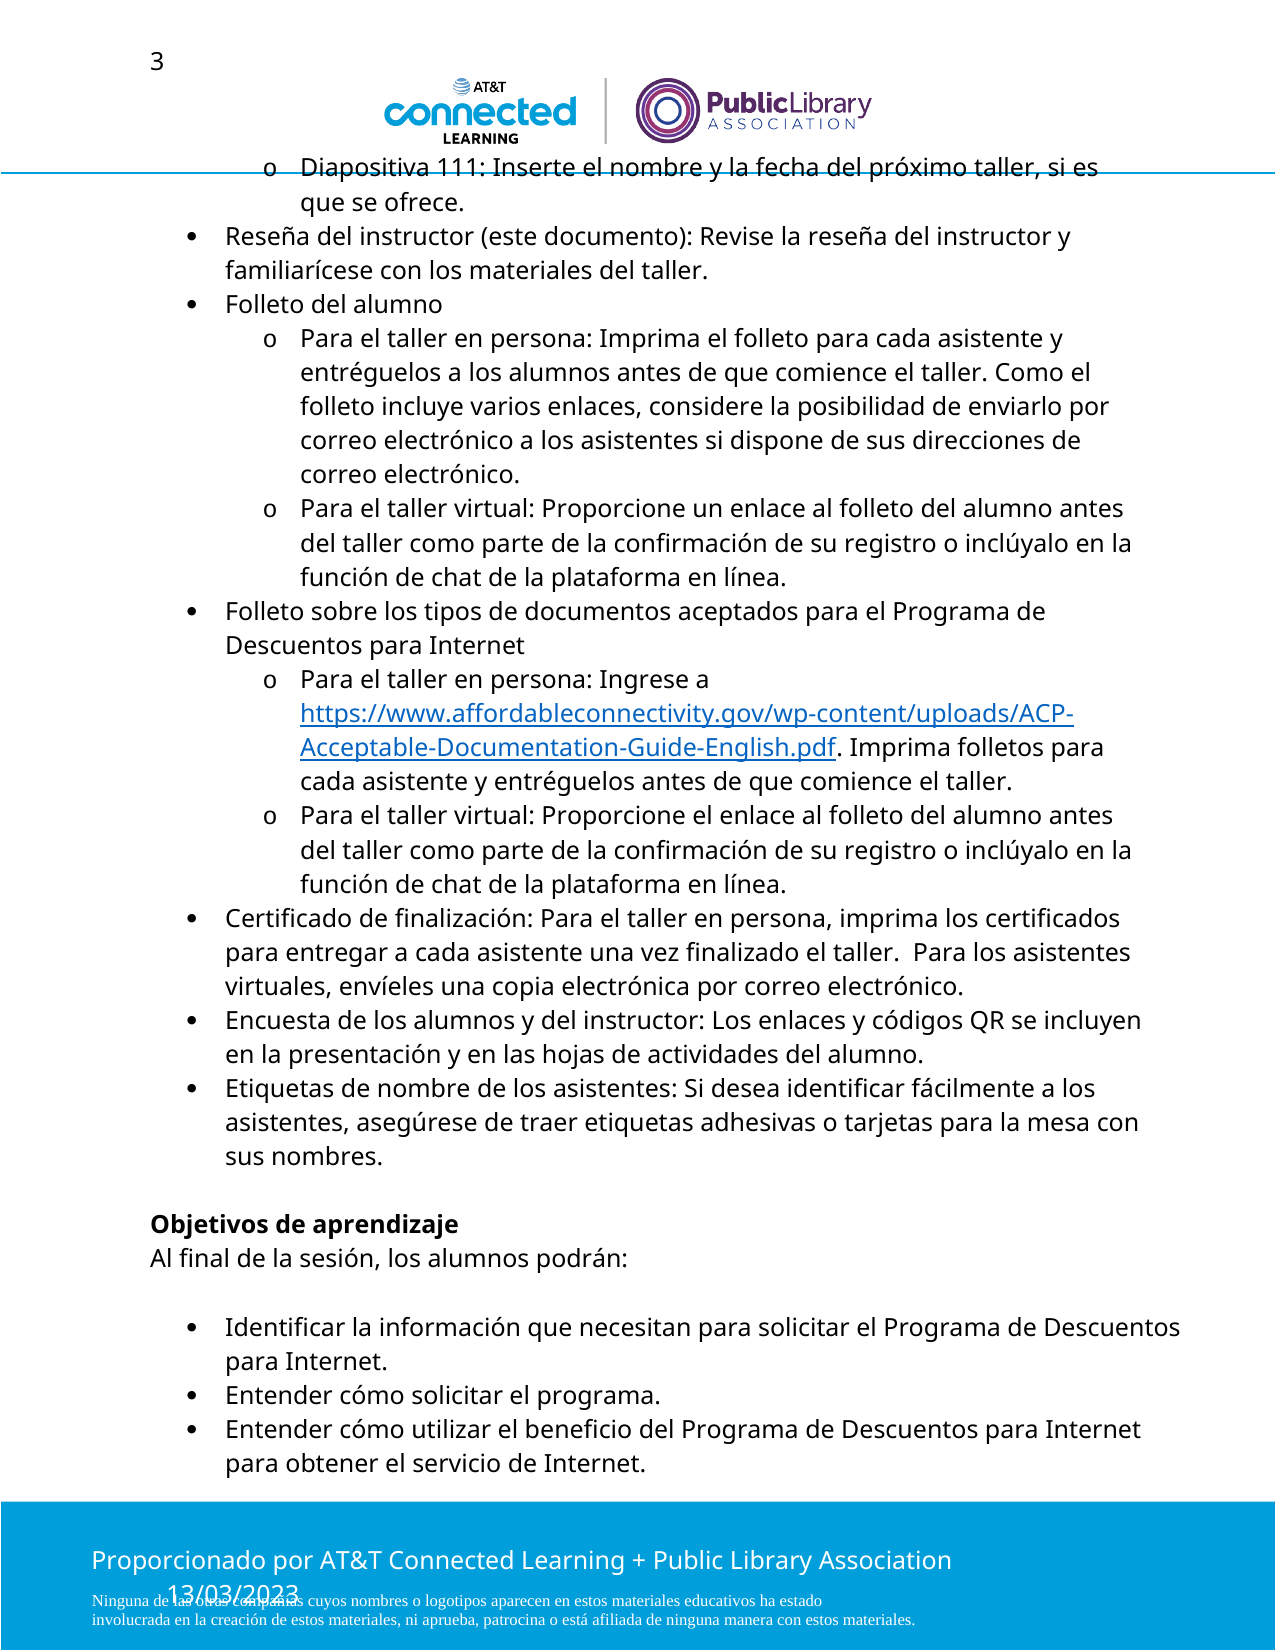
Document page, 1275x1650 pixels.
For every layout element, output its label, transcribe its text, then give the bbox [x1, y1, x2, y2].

list Reseña del instructor (este documento): Revise la reseña del instructor y familiarícese con los materiales del taller. [187, 218, 1144, 286]
list Entender cómo utilizar el beneficio del Programa de Descuentos para Internet para obtener el servicio de Internet. [187, 1411, 1144, 1479]
list Para el taller virtual: Proporcione el enlace al folleto del alumno antes del taller como parte de la confirmación de su registro o inclúyalo en la función de chat de la plataforma en línea. [262, 798, 1144, 900]
list Para el taller en persona: Imprima el folleto para cada asistente y entréguelos a los alumnos antes de que comience el taller. Como el folleto incluye varios enlaces, considere la posibilidad de enviarlo por correo electrónico a los asistentes si dispone de sus direcciones de correo electrónico. [262, 321, 1144, 491]
list Diapositiva 111: Inserte el nombre y la fecha del próximo taller, si es que se ofrece. [262, 150, 1144, 218]
text Objetivos de aprendizaje [150, 1207, 1144, 1241]
picture [384, 78, 872, 144]
list Para el taller virtual: Proporcione un enlace al folleto del alumno antes del taller como parte de la confirmación de su registro o inclúyalo en la función de chat de la plataforma en línea. [262, 491, 1144, 593]
list Encuesta de los alumnos y del instructor: Los enlaces y códigos QR se incluyen en la presentación y en las hojas de actividades del alumno. [187, 1003, 1144, 1071]
list Entender cómo solicitar el programa. [187, 1377, 1144, 1411]
list Certificado de finalización: Para el taller en persona, imprima los certificados para entregar a cada asistente una vez finalizado el taller. Para los asistentes virtuales, envíeles una copia electrónica por correo electrónico. [187, 900, 1144, 1003]
text Al final de la sesión, los alumnos podrán: [150, 1241, 1144, 1275]
list Identificar la información que necesitan para solicitar el Programa de Descuentos para Internet. [187, 1309, 1219, 1377]
list Folleto sobre los tipos de documentos aceptados para el Programa de Descuentos para Internet [187, 593, 1144, 662]
picture [414, 109, 424, 119]
list Para el taller en persona: Ingrese a https://www.affordableconnectivity.gov/wp-content/uploads/ACP-Acceptable-Documentation-Guide-English.pdf. Imprima folletos para cada asistente y entréguelos antes de que comience el taller. [262, 662, 1144, 798]
list Etiquetas de nombre de los asistentes: Si desea identificar fácilmente a los asistentes, asegúrese de traer etiquetas adhesivas o tarjetas para la mesa con sus nombres. [187, 1071, 1144, 1173]
list Folleto del alumno [187, 286, 1144, 321]
